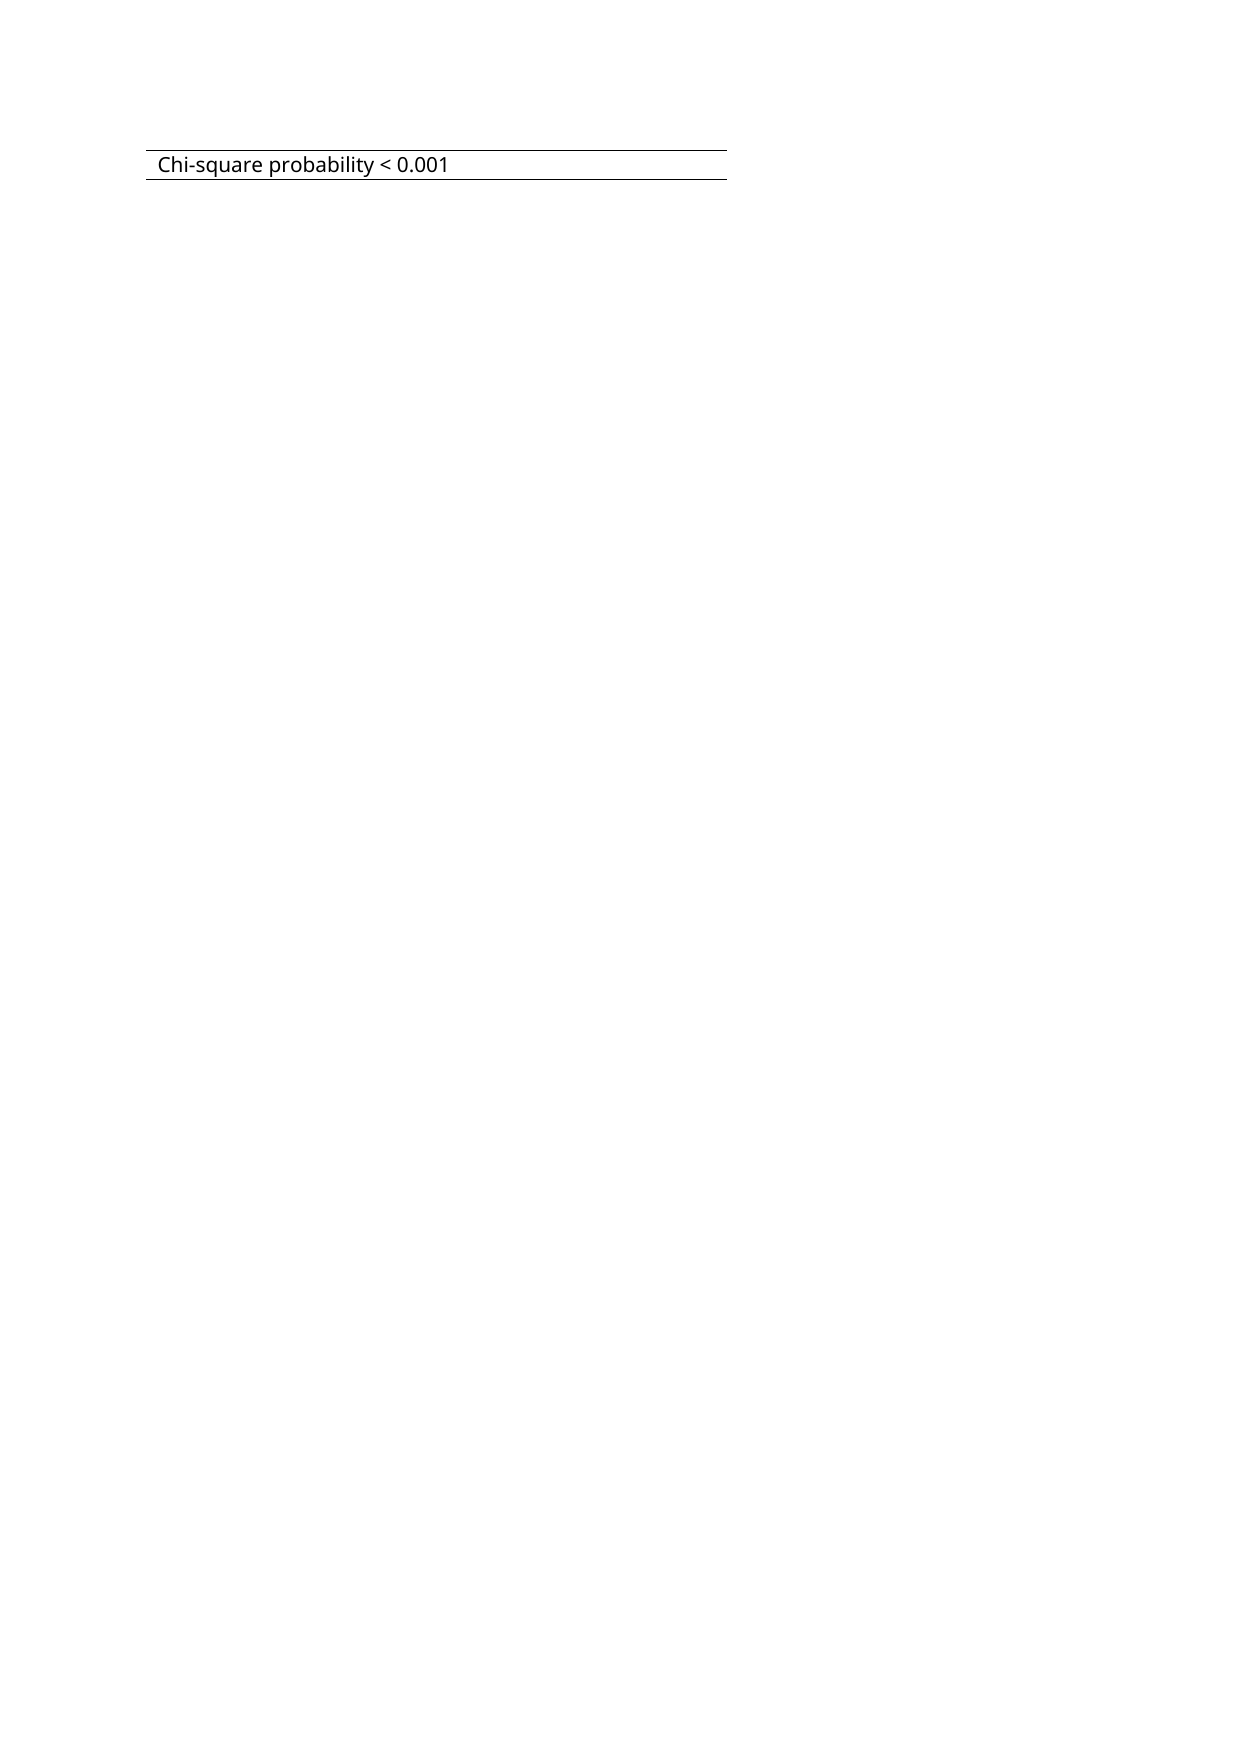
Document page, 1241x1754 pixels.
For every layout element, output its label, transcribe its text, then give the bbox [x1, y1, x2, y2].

table_cell [586, 151, 727, 178]
table_cell [478, 151, 586, 178]
table_cell Chi-square probability < 0.001 [146, 151, 477, 178]
